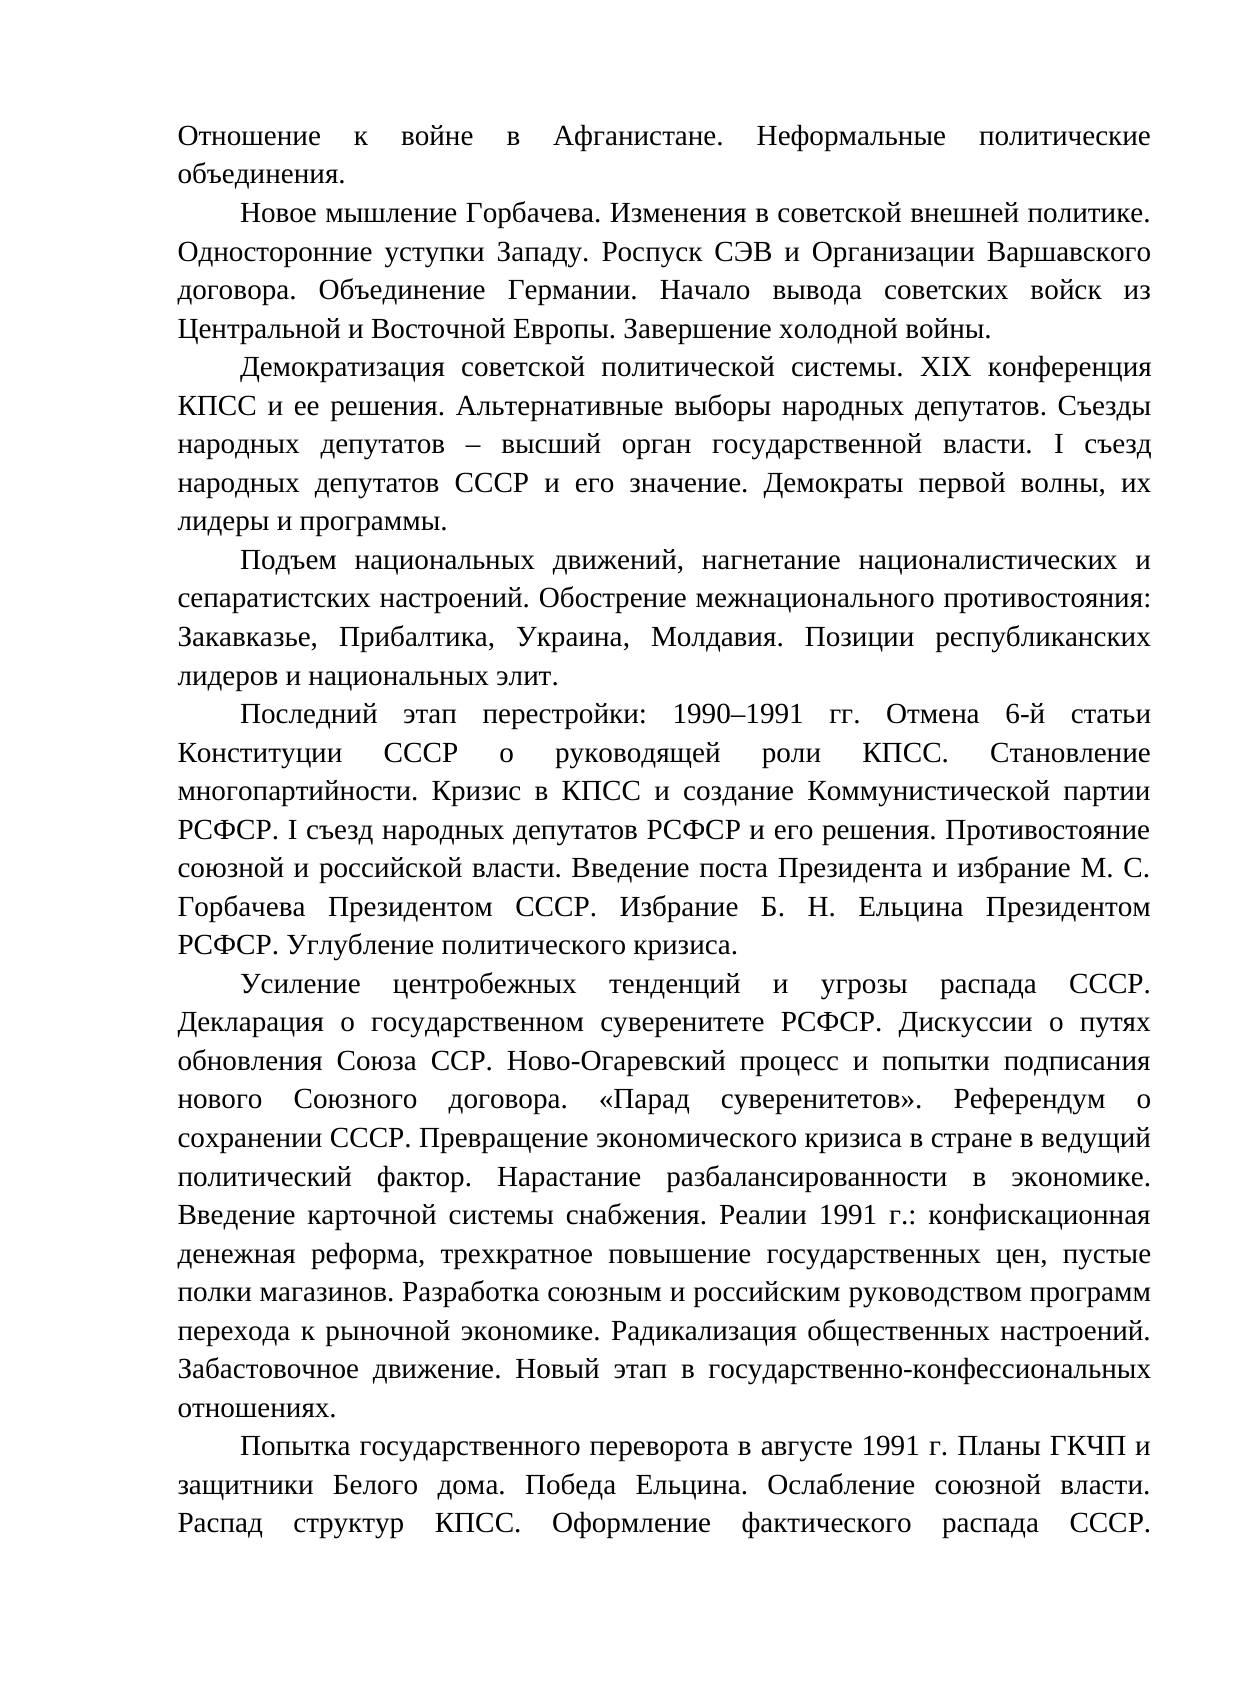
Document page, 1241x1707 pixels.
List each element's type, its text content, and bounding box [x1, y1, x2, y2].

text Подъем национальных движений, нагнетание националистических и сепаратистских настроений. Обострение межнационального противостояния: Закавказье, Прибалтика, Украина, Молдавия. Позиции республиканских лидеров и национальных элит. [177, 542, 1152, 691]
text Демократизация советской политической системы. XIX конференция КПСС и ее решения. Альтернативные выборы народных депутатов. Съезды народных депутатов – высший орган государственной власти. I съезд народных депутатов СССР и его значение. Демократы первой волны, их лидеры и программы. [177, 349, 1152, 537]
text Новое мышление Горбачева. Изменения в советской внешней политике. Односторонние уступки Западу. Роспуск СЭВ и Организации Варшавского договора. Объединение Германии. Начало вывода советских войск из Центральной и Восточной Европы. Завершение холодной войны. [177, 195, 1152, 344]
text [177, 1428, 1152, 1539]
text Усиление центробежных тенденций и угрозы распада СССР. Декларация о государственном суверенитете РСФСР. Дискуссии о путях обновления Союза ССР. Ново-Огаревский процесс и попытки подписания нового Союзного договора. «Парад суверенитетов». Референдум о сохранении СССР. Превращение экономического кризиса в стране в ведущий политический фактор. Нарастание разбалансированности в экономике. Введение карточной системы снабжения. Реалии 1991 г.: конфискационная денежная реформа, трехкратное повышение государственных цен, пустые полки магазинов. Разработка союзным и российским руководством программ перехода к рыночной экономике. Радикализация общественных настроений. Забастовочное движение. Новый этап в государственно-конфессиональных отношениях. [177, 966, 1152, 1423]
text Последний этап перестройки: 1990–1991 гг. Отмена 6-й статьи Конституции СССР о руководящей роли КПСС. Становление многопартийности. Кризис в КПСС и создание Коммунистической партии РСФСР. I съезд народных депутатов РСФСР и его решения. Противостояние союзной и российской власти. Введение поста Президента и избрание М. С. Горбачева Президентом СССР. Избрание Б. Н. Ельцина Президентом РСФСР. Углубление политического кризиса. [177, 696, 1152, 961]
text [177, 118, 1152, 190]
